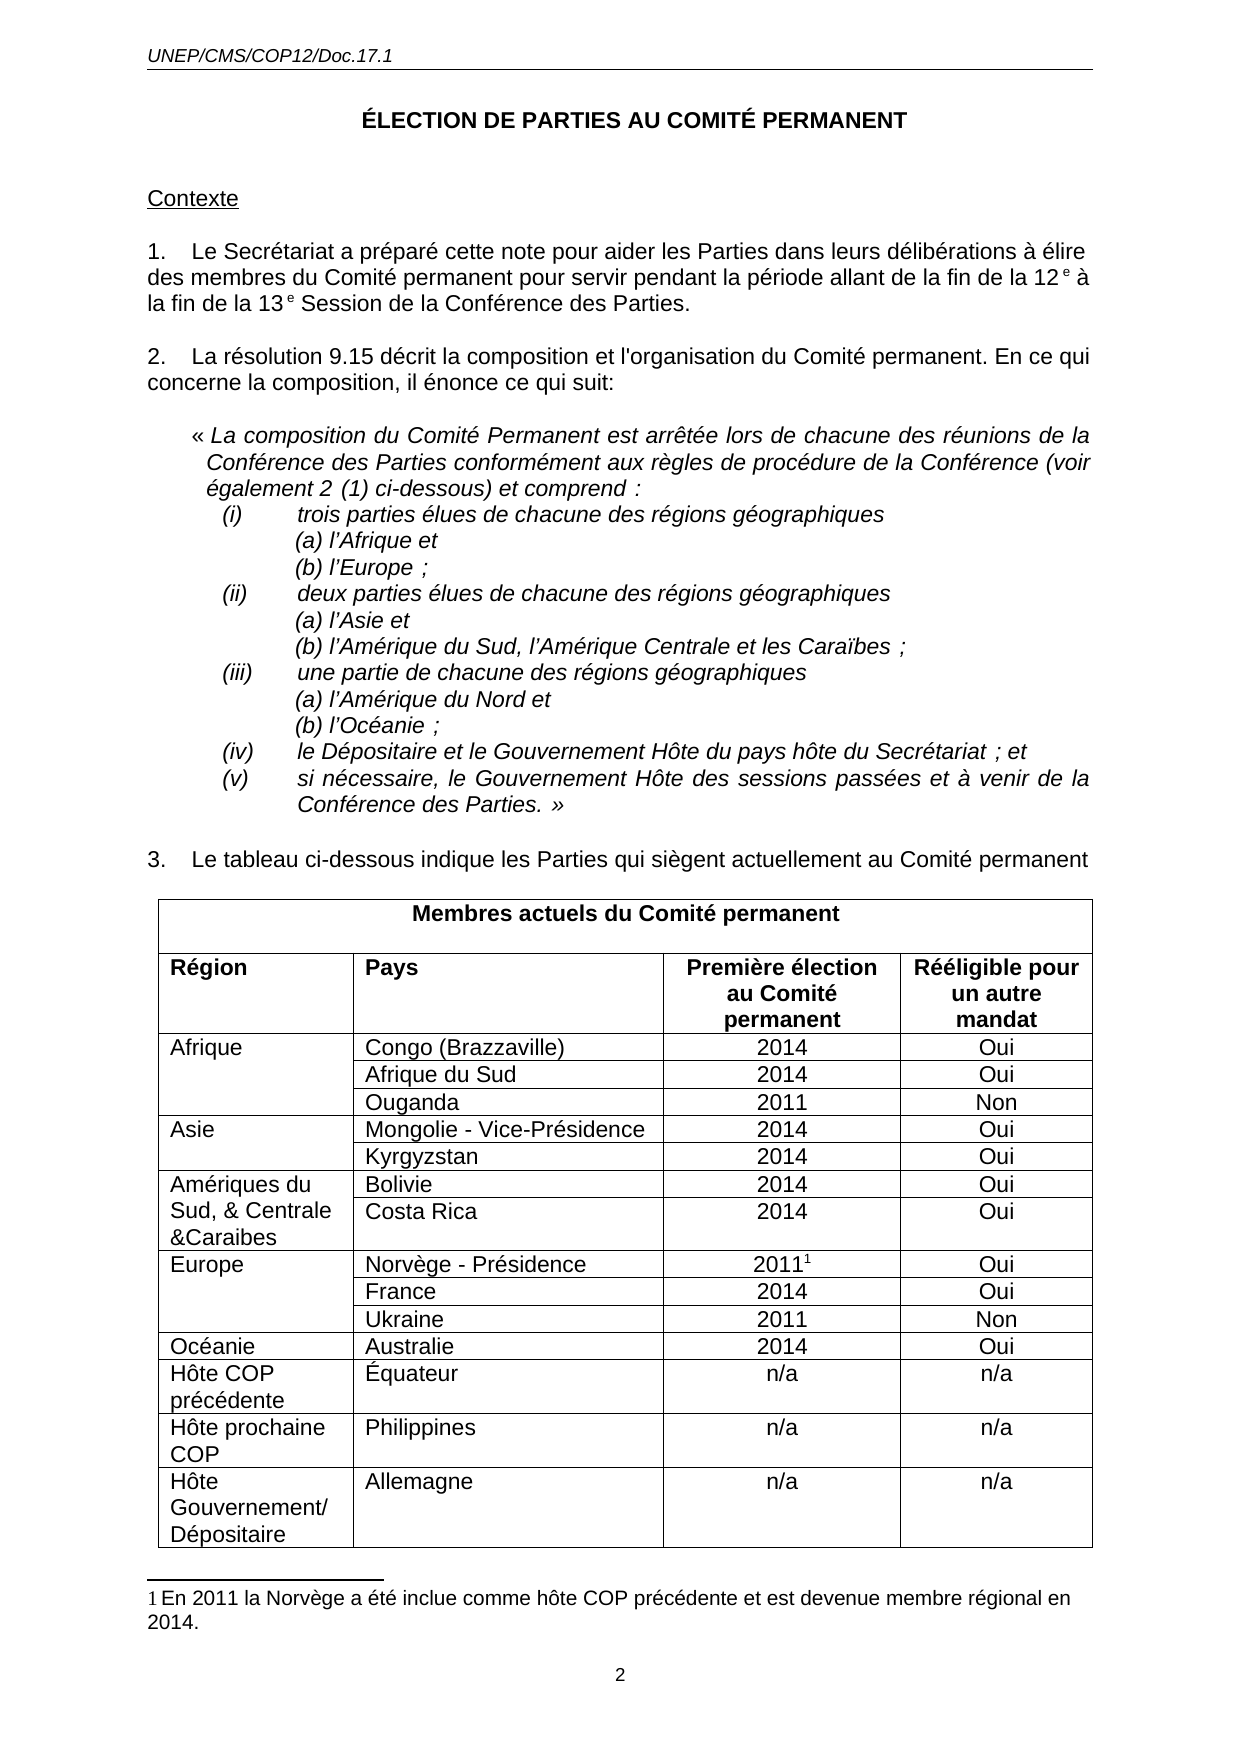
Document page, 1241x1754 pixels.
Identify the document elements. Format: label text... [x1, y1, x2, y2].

table_cell Équateur [354, 1360, 663, 1413]
text (iii) une partie de chacune des régions géographiques [222, 659, 1093, 686]
table_cell Oui [901, 1333, 1092, 1359]
text (b) l’Océanie ; [295, 712, 1093, 738]
table_cell 2014 [664, 1171, 900, 1197]
table_cell 2014 [664, 1198, 900, 1250]
table_cell 2014 [664, 1278, 900, 1304]
table_cell n/a [901, 1414, 1092, 1467]
table_cell France [354, 1278, 663, 1304]
text (a) l’Amérique du Nord et [295, 686, 1093, 712]
table_cell Oui [901, 1171, 1092, 1197]
table_cell Oui [901, 1251, 1092, 1277]
list Le Secrétariat a préparé cette note pour aider les Parties dans leurs délibérations à élire des membres du Comité permanent pour servir pendant la période allant de la fin de la 12 e à la fin de la 13 e Session de la Conférence des Parties. [147, 238, 1093, 317]
table_cell 2014 [664, 1116, 900, 1142]
table_cell Ouganda [354, 1089, 663, 1115]
table_cell Bolivie [354, 1171, 663, 1197]
table_cell Rééligible pour un autre mandat [901, 954, 1092, 1033]
table_cell Mongolie - Vice-Présidence [354, 1116, 663, 1142]
table_cell Europe [159, 1251, 353, 1332]
table_cell Philippines [354, 1414, 663, 1467]
table_cell Congo (Brazzaville) [354, 1034, 663, 1060]
subtitle ÉLECTION DE PARTIES AU COMITÉ PERMANENT [138, 107, 1132, 133]
table_cell Oui [901, 1198, 1092, 1250]
list La résolution 9.15 décrit la composition et l'organisation du Comité permanent. En ce qui concerne la composition, il énonce ce qui suit: [147, 343, 1093, 396]
text (v) si nécessaire, le Gouvernement Hôte des sessions passées et à venir de la Conférence des Parties. » [222, 765, 1093, 817]
table_cell Allemagne [354, 1468, 663, 1547]
list Le tableau ci-dessous indique les Parties qui siègent actuellement au Comité permanent [147, 846, 1093, 872]
table_cell Afrique [159, 1034, 353, 1115]
table_cell Non [901, 1306, 1092, 1332]
table_cell n/a [664, 1414, 900, 1467]
table_cell Ukraine [354, 1306, 663, 1332]
text (a) l’Afrique et [295, 527, 1093, 554]
table_cell Oui [901, 1034, 1092, 1060]
table_cell n/a [664, 1360, 900, 1413]
table_cell Norvège - Présidence [354, 1251, 663, 1277]
table_cell Oui [901, 1116, 1092, 1142]
table_cell Oui [901, 1061, 1092, 1087]
table_cell Oui [901, 1143, 1092, 1170]
table_cell Kyrgyzstan [354, 1143, 663, 1170]
table_cell Hôte Gouvernement/ Dépositaire [159, 1468, 353, 1547]
table_cell 2011 [664, 1251, 900, 1277]
text (a) l’Asie et [295, 607, 1093, 633]
text (iv) le Dépositaire et le Gouvernement Hôte du pays hôte du Secrétariat ; et [222, 738, 1093, 765]
text Contexte [147, 185, 1093, 211]
table_cell Première élection au Comité permanent [664, 954, 900, 1033]
table_cell 2011 [664, 1306, 900, 1332]
table_cell Région [159, 954, 353, 1033]
table_cell 2014 [664, 1061, 900, 1087]
table_cell Hôte COP précédente [159, 1360, 353, 1413]
table_cell Afrique du Sud [354, 1061, 663, 1087]
table_cell Hôte prochaine COP [159, 1414, 353, 1467]
table_cell 2011 [664, 1089, 900, 1115]
text (b) l’Europe ; [295, 554, 1093, 580]
table_cell 2014 [664, 1034, 900, 1060]
table_cell Pays [354, 954, 663, 1033]
table_cell Asie [159, 1116, 353, 1170]
table_cell Non [901, 1089, 1092, 1115]
text (i) trois parties élues de chacune des régions géographiques [222, 501, 1093, 527]
table_cell n/a [664, 1468, 900, 1547]
table_cell Costa Rica [354, 1198, 663, 1250]
table_cell Océanie [159, 1333, 353, 1359]
text « La composition du Comité Permanent est arrêtée lors de chacune des réunions de la Conférence des Parties conformément aux règles de procédure de la Conférence (voir également 2 (1) ci-dessous) et comprend : [191, 422, 1093, 501]
table_header Membres actuels du Comité permanent [159, 900, 1092, 953]
table_cell 2014 [664, 1143, 900, 1170]
table_cell Amériques du Sud, & Centrale &Caraibes [159, 1171, 353, 1250]
table_cell Australie [354, 1333, 663, 1359]
table_cell n/a [901, 1468, 1092, 1547]
text (b) l’Amérique du Sud, l’Amérique Centrale et les Caraïbes ; [295, 633, 1093, 659]
table_cell n/a [901, 1360, 1092, 1413]
table_cell 2014 [664, 1333, 900, 1359]
text (ii) deux parties élues de chacune des régions géographiques [222, 580, 1093, 607]
table_cell Oui [901, 1278, 1092, 1304]
